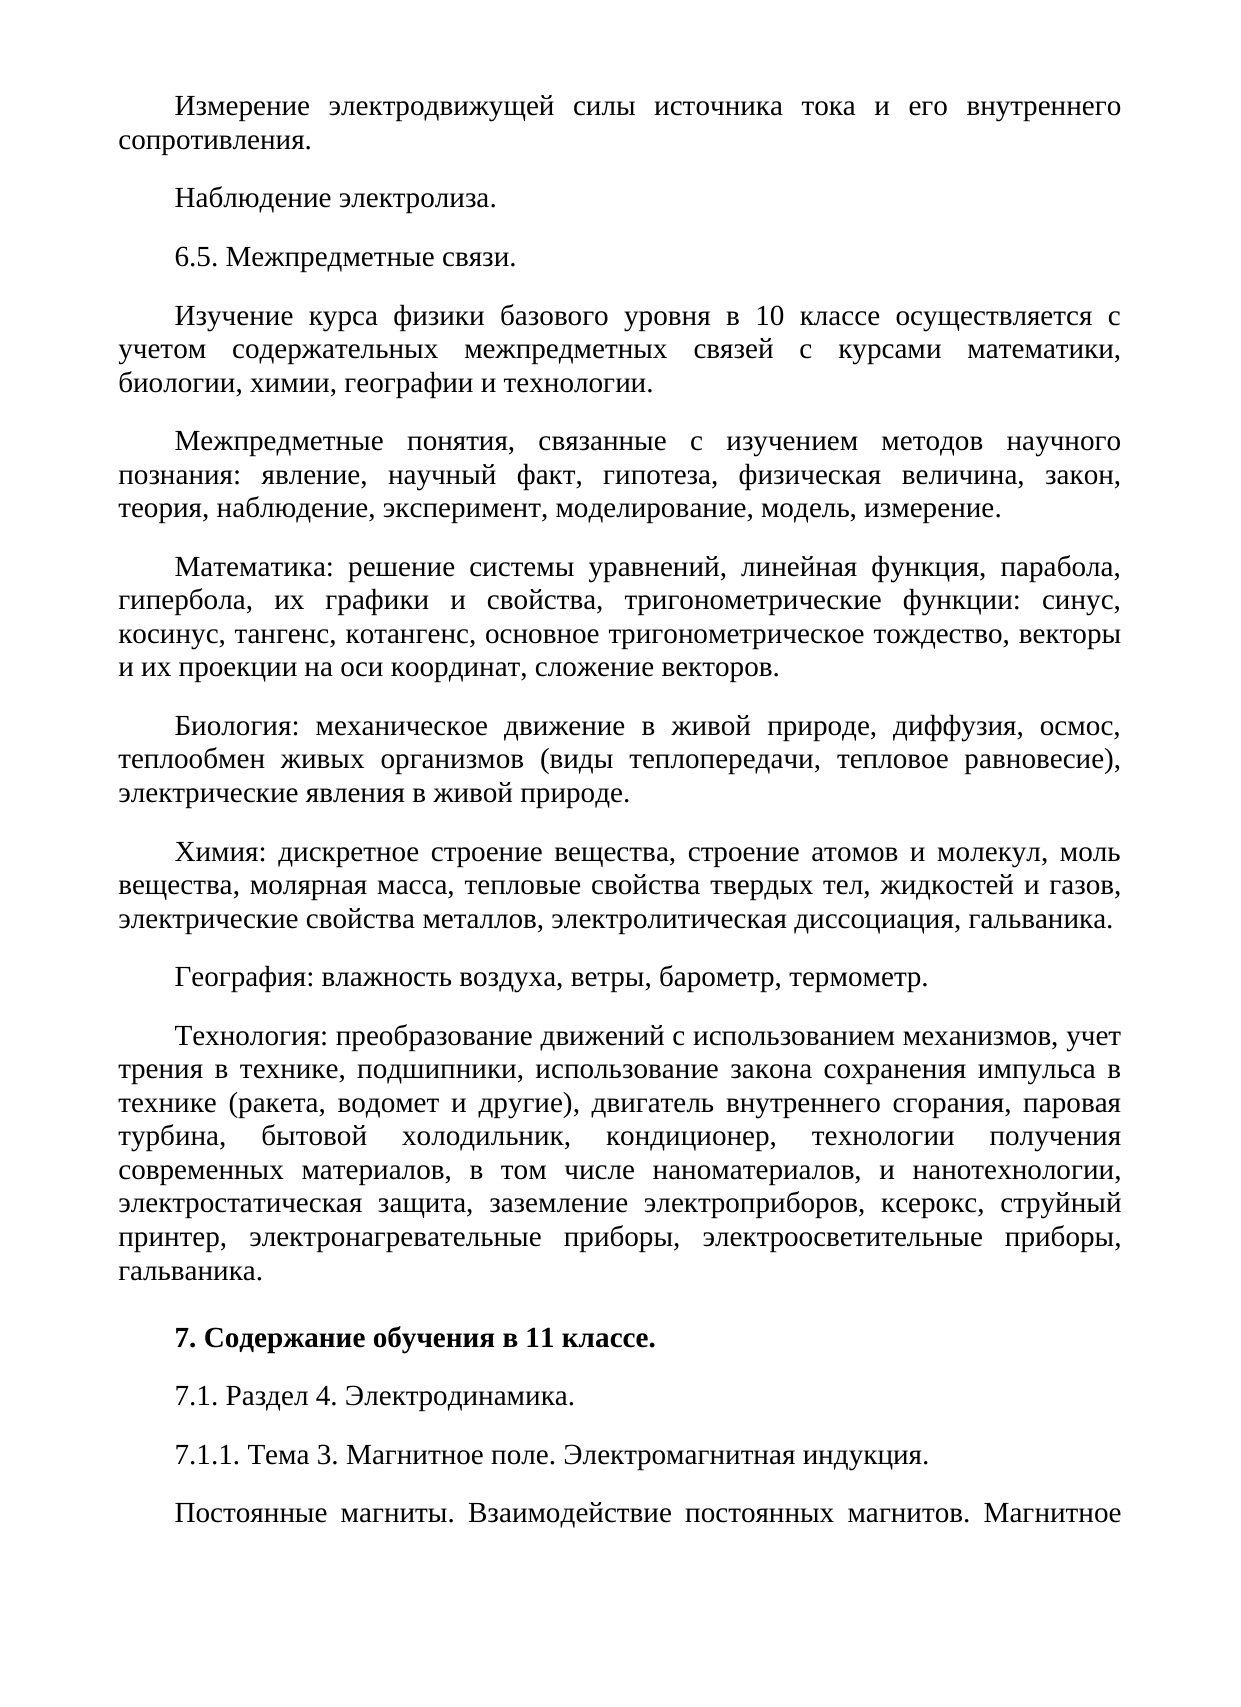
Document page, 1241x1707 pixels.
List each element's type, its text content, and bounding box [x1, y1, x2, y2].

text Биология: механическое движение в живой природе, диффузия, осмос, теплообмен живых организмов (виды теплопередачи, тепловое равновесие), электрические явления в живой природе. [118, 708, 1122, 809]
text 7. Содержание обучения в 11 классе. [118, 1320, 1122, 1353]
text Химия: дискретное строение вещества, строение атомов и молекул, моль вещества, молярная масса, тепловые свойства твердых тел, жидкостей и газов, электрические свойства металлов, электролитическая диссоциация, гальваника. [118, 834, 1122, 934]
text Математика: решение системы уравнений, линейная функция, парабола, гипербола, их графики и свойства, тригонометрические функции: синус, косинус, тангенс, котангенс, основное тригонометрическое тождество, векторы и их проекции на оси координат, сложение векторов. [118, 549, 1122, 683]
text Измерение электродвижущей силы источника тока и его внутреннего сопротивления. [118, 88, 1122, 156]
text Межпредметные понятия, связанные с изучением методов научного познания: явление, научный факт, гипотеза, физическая величина, закон, теория, наблюдение, эксперимент, моделирование, модель, измерение. [118, 423, 1122, 524]
text 7.1. Раздел 4. Электродинамика. [118, 1378, 1122, 1412]
text Изучение курса физики базового уровня в 10 классе осуществляется с учетом содержательных межпредметных связей с курсами математики, биологии, химии, географии и технологии. [118, 298, 1122, 398]
text География: влажность воздуха, ветры, барометр, термометр. [118, 959, 1122, 993]
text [118, 1495, 1122, 1529]
text Технология: преобразование движений с использованием механизмов, учет трения в технике, подшипники, использование закона сохранения импульса в технике (ракета, водомет и другие), двигатель внутреннего сгорания, паровая турбина, бытовой холодильник, кондиционер, технологии получения современных материалов, в том числе наноматериалов, и нанотехнологии, электростатическая защита, заземление электроприборов, ксерокс, струйный принтер, электронагревательные приборы, электроосветительные приборы, гальваника. [118, 1018, 1122, 1286]
text 6.5. Межпредметные связи. [118, 239, 1122, 273]
text Наблюдение электролиза. [118, 181, 1122, 214]
text 7.1.1. Тема 3. Магнитное поле. Электромагнитная индукция. [118, 1437, 1122, 1470]
